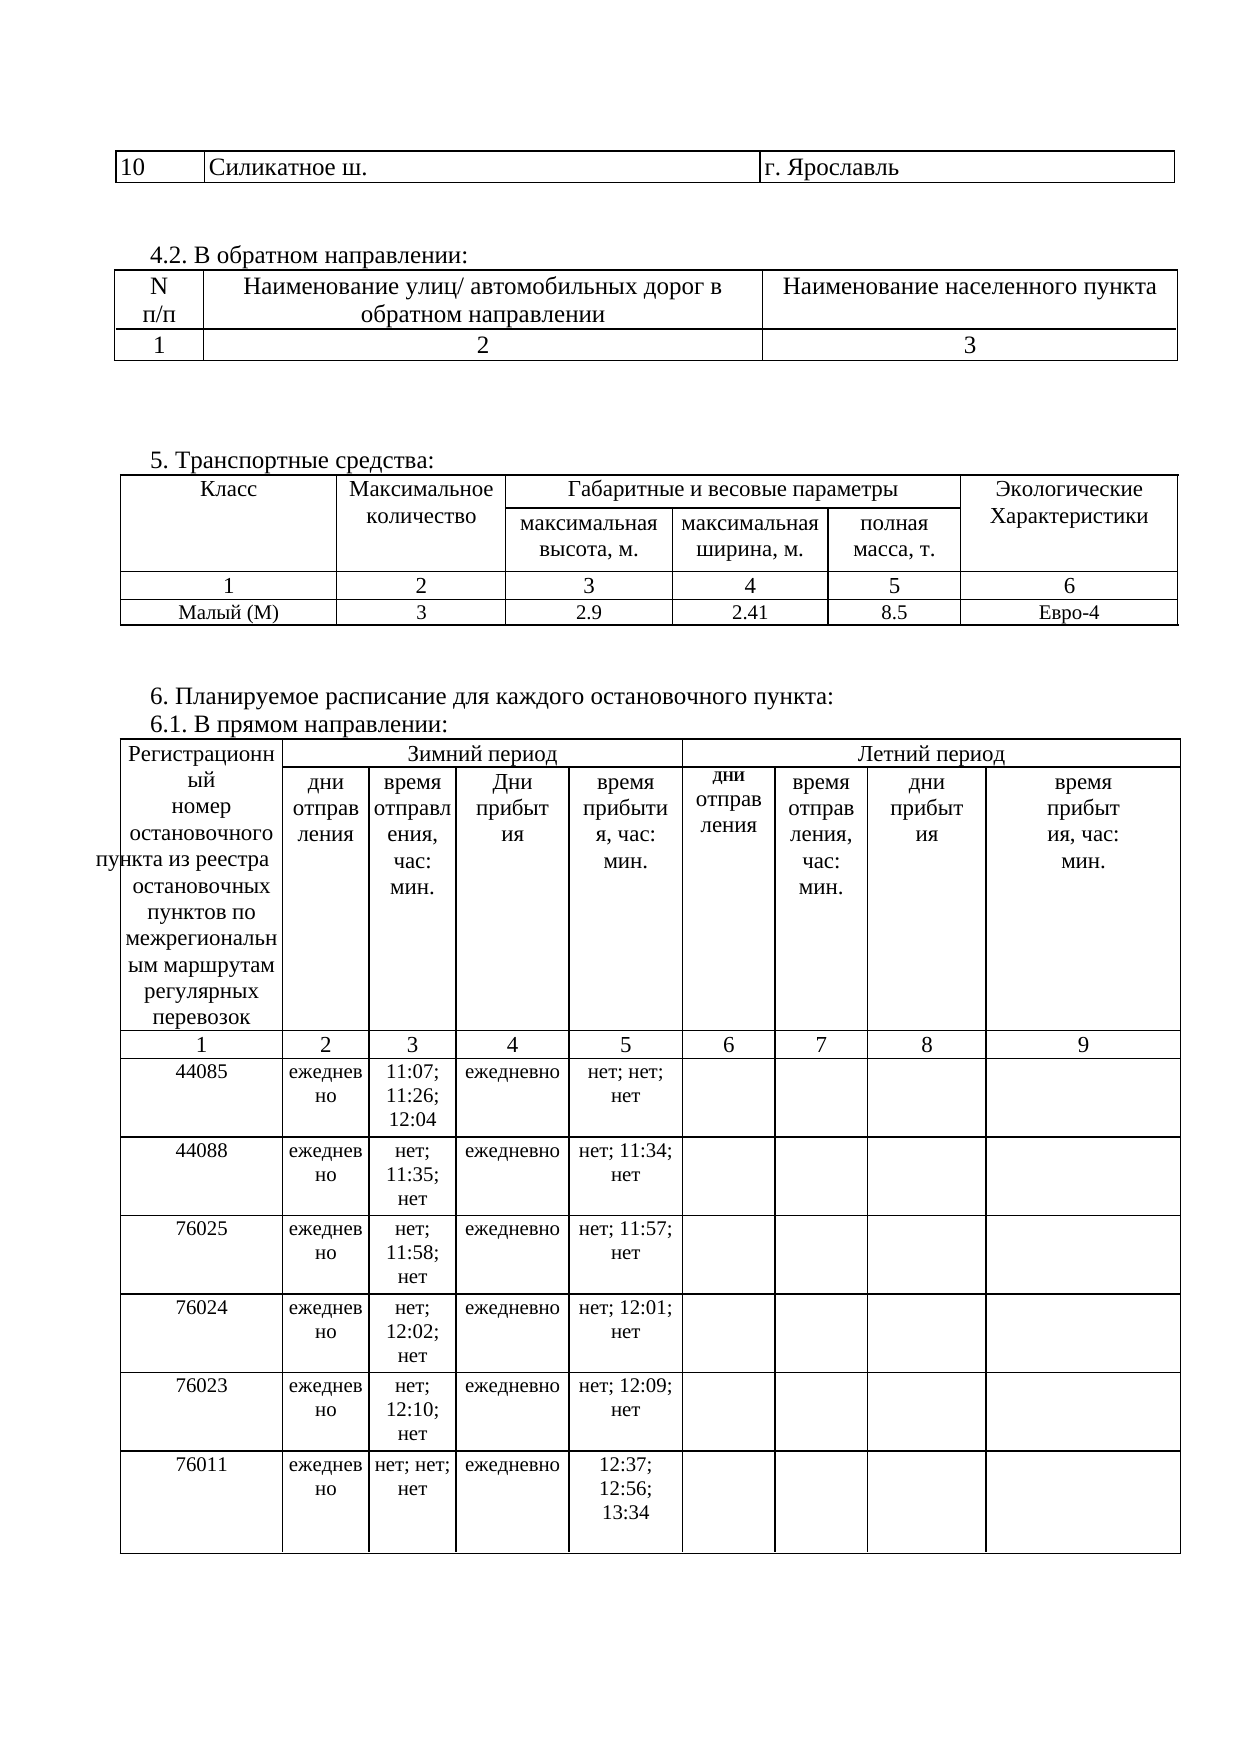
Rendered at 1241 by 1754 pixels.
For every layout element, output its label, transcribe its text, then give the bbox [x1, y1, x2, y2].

table_cell [987, 1138, 1180, 1214]
table_cell 6 [683, 1031, 774, 1058]
table_cell нет; 12:09; нет [570, 1373, 682, 1450]
table_cell [868, 1059, 985, 1136]
table_cell ежедневно [283, 1059, 368, 1136]
table_cell ДНИ отправ ления [683, 768, 774, 1030]
table_cell ежедневно [457, 1373, 568, 1450]
text 6. Планируемое расписание для каждого остановочного пункта: [150, 681, 1090, 709]
table_cell 3 [506, 572, 672, 598]
table_cell 11:07; 11:26; 12:04 [370, 1059, 455, 1136]
table_cell нет; 12:02; нет [370, 1295, 455, 1371]
table_cell дни прибыт ия [868, 768, 985, 1030]
table_cell 76024 [121, 1295, 282, 1371]
table_cell 2 [204, 330, 762, 360]
table_cell дни отправ ления [283, 768, 368, 1030]
table_cell [868, 1138, 985, 1214]
table_cell 76011 [121, 1452, 282, 1552]
table_cell 76025 [121, 1216, 282, 1293]
table_cell [987, 1295, 1180, 1371]
table_cell 2.9 [506, 600, 672, 624]
table_cell [868, 1373, 985, 1450]
table_cell 9 [987, 1031, 1180, 1058]
table_cell нет; 11:58; нет [370, 1216, 455, 1293]
table_cell полная масса, т. [829, 509, 960, 571]
table_cell Силикатное ш. [205, 152, 759, 181]
table_cell [868, 1216, 985, 1293]
table_cell время прибыти я, час: мин. [570, 768, 682, 1030]
table_cell ежедневно [283, 1138, 368, 1214]
table_cell 44088 [121, 1138, 282, 1214]
table_cell [868, 1295, 985, 1371]
table_cell время отправ ления, час: мин. [776, 768, 867, 1030]
table_cell нет; нет; нет [370, 1452, 455, 1552]
table_cell 3 [337, 600, 505, 624]
table_header N п/п [115, 271, 203, 328]
table_cell Евро-4 [961, 600, 1177, 624]
table_cell [683, 1452, 774, 1552]
table_cell [776, 1216, 867, 1293]
table_cell 5 [829, 572, 960, 598]
table_cell [987, 1373, 1180, 1450]
table_cell 12:37; 12:56; 13:34 [570, 1452, 682, 1552]
table_cell [683, 1216, 774, 1293]
table_cell 3 [370, 1031, 455, 1058]
table_cell нет; 12:10; нет [370, 1373, 455, 1450]
table_cell ежедневно [457, 1138, 568, 1214]
table_cell Дни прибыт ия [457, 768, 568, 1030]
table_cell 2 [337, 572, 505, 598]
table_cell [683, 1295, 774, 1371]
table_cell 8.5 [829, 600, 960, 624]
table_cell 44085 [121, 1059, 282, 1136]
table_cell 2.41 [673, 600, 827, 624]
table_cell [987, 1216, 1180, 1293]
table_cell [776, 1373, 867, 1450]
table_header Регистрационный номер остановочного пункта из реестра остановочных пунктов по межрегиональным маршрутам регулярных перевозок [121, 740, 282, 1030]
text 6.1. В прямом направлении: [150, 709, 1090, 738]
table_header Зимний период [283, 740, 682, 766]
table_cell 1 [121, 572, 336, 598]
table_cell [987, 1452, 1180, 1552]
text 5. Транспортные средства: [150, 445, 1090, 474]
table_cell [987, 1059, 1180, 1136]
table_cell [683, 1373, 774, 1450]
table_cell 7 [776, 1031, 867, 1058]
table_cell [776, 1295, 867, 1371]
table_cell 5 [570, 1031, 682, 1058]
table_cell [776, 1452, 867, 1552]
table_cell ежедневно [457, 1216, 568, 1293]
table_cell Малый (М) [121, 600, 336, 624]
text 4.2. В обратном направлении: [150, 241, 1090, 269]
table_cell 4 [457, 1031, 568, 1058]
table_cell ежедневно [457, 1295, 568, 1371]
table_cell [868, 1452, 985, 1552]
table_cell время прибыт ия, час: мин. [987, 768, 1180, 1030]
table_cell нет; 11:35; нет [370, 1138, 455, 1214]
table_header Максимальное количество [337, 476, 505, 571]
table_cell ежедневно [283, 1452, 368, 1552]
table_cell ежедневно [283, 1295, 368, 1371]
table_cell [683, 1059, 774, 1136]
table_cell нет; 11:34; нет [570, 1138, 682, 1214]
table_cell 6 [961, 572, 1177, 598]
table_cell г. Ярославль [761, 152, 1174, 181]
table_cell [776, 1059, 867, 1136]
table_header Наименование улиц/ автомобильных дорог в обратном направлении [204, 271, 762, 328]
table_cell 10 [117, 152, 204, 181]
table_cell 2 [283, 1031, 368, 1058]
table_cell [776, 1138, 867, 1214]
table_cell 1 [121, 1031, 282, 1058]
table_cell максимальная высота, м. [506, 509, 672, 571]
table_header Габаритные и весовые параметры [506, 476, 960, 507]
table_cell 4 [673, 572, 827, 598]
table_cell нет; 11:57; нет [570, 1216, 682, 1293]
table_cell ежедневно [283, 1216, 368, 1293]
table_cell время отправл ения, час: мин. [370, 768, 455, 1030]
table_header Класс [121, 476, 336, 571]
table_cell [683, 1138, 774, 1214]
table_cell ежедневно [283, 1373, 368, 1450]
table_cell максимальная ширина, м. [673, 509, 827, 571]
table_header Наименование населенного пункта [763, 271, 1177, 328]
table_cell 8 [868, 1031, 985, 1058]
table_cell 1 [115, 329, 203, 360]
table_cell 3 [763, 328, 1177, 360]
table_header Летний период [683, 740, 1180, 766]
table_cell 76023 [121, 1373, 282, 1450]
table_cell ежедневно [457, 1452, 568, 1552]
table_cell нет; нет; нет [570, 1059, 682, 1136]
table_cell нет; 12:01; нет [570, 1295, 682, 1371]
table_cell ежедневно [457, 1059, 568, 1136]
table_header Экологические Характеристики [961, 476, 1177, 571]
